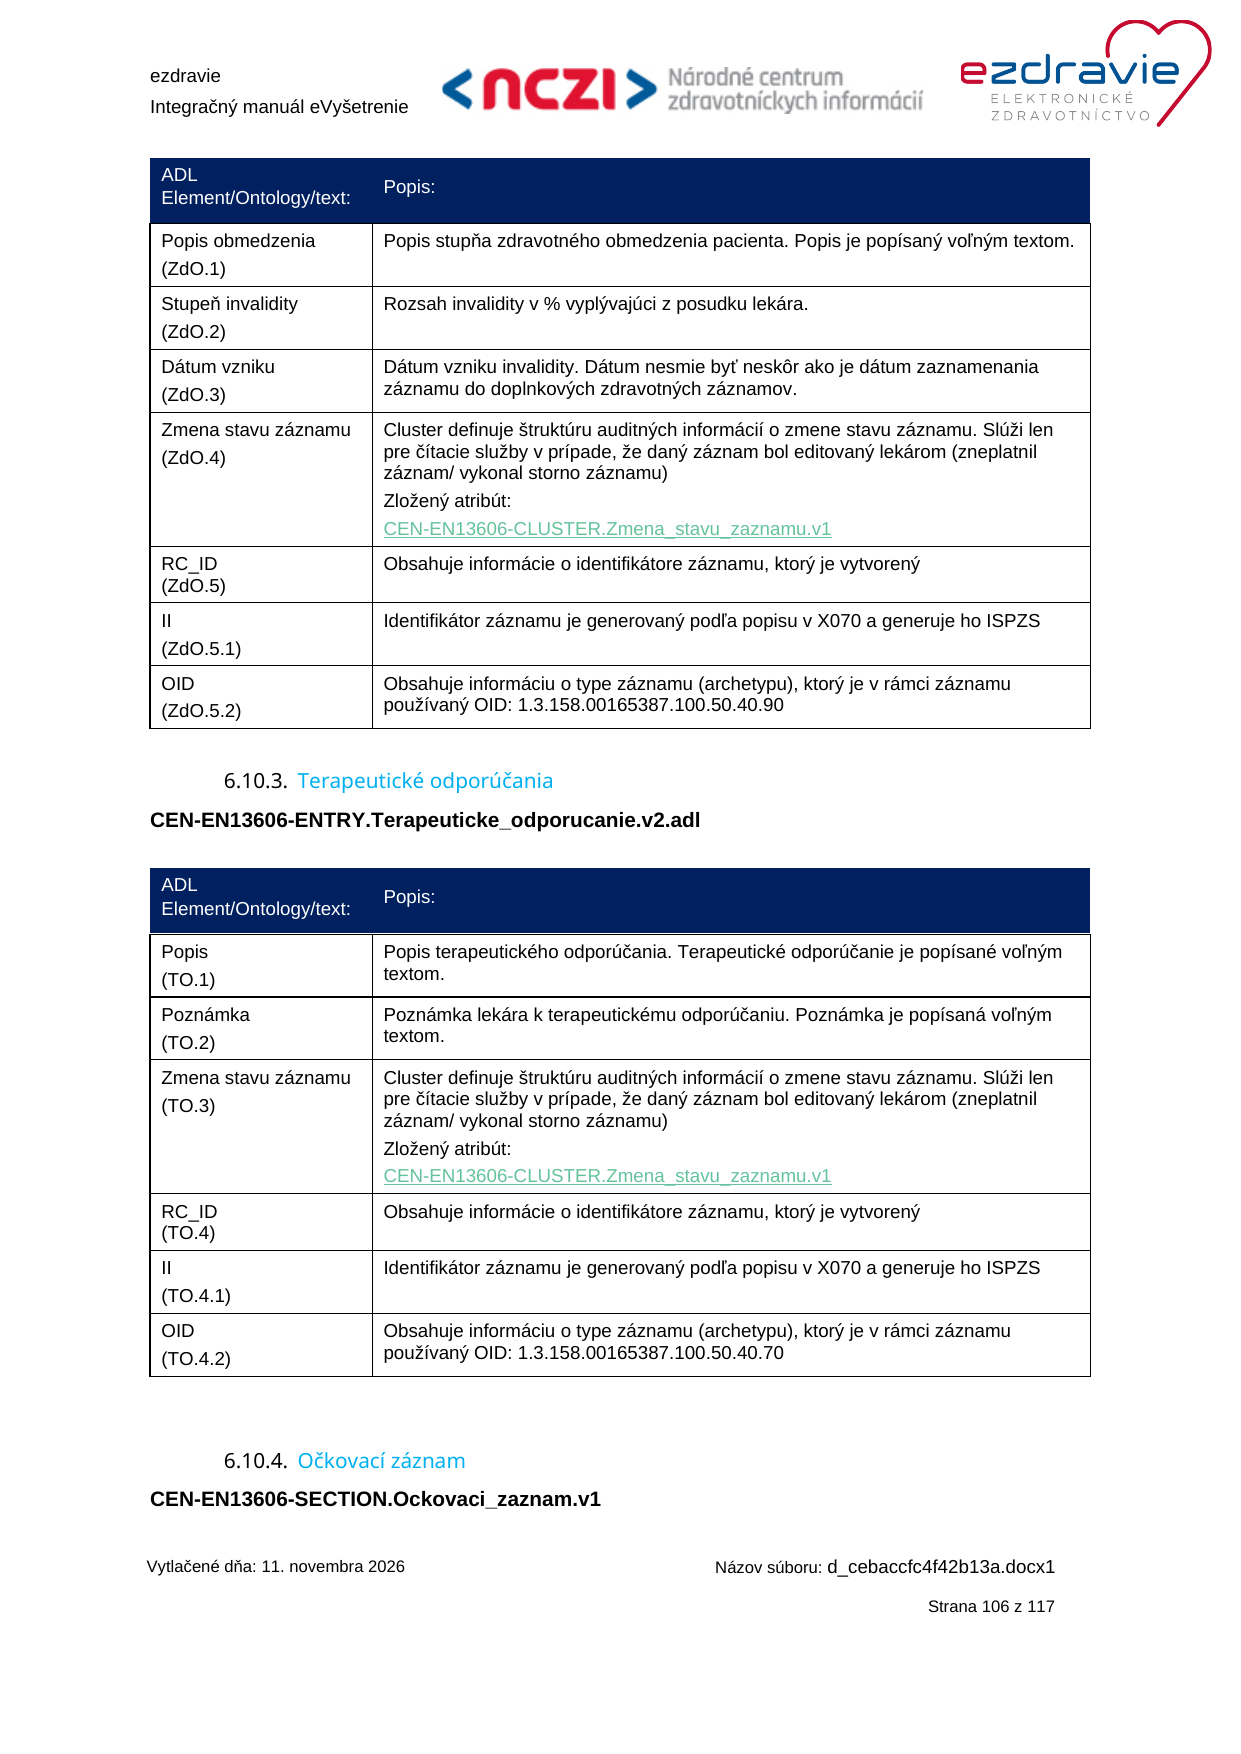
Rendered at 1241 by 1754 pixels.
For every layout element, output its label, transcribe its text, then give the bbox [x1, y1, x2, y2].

text CEN-EN13606-SECTION.Ockovaci_zaznam.v1 [150, 1487, 1090, 1511]
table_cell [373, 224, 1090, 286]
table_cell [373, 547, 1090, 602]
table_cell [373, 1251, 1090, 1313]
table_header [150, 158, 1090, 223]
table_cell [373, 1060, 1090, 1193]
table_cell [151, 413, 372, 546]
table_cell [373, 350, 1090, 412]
picture [442, 67, 924, 114]
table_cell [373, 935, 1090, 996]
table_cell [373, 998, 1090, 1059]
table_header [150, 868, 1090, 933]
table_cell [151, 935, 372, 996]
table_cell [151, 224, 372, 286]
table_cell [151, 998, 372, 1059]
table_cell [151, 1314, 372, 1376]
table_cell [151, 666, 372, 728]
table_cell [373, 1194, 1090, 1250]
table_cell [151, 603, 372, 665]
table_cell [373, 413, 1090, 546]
subtitle Terapeutické odporúčania [224, 767, 1090, 795]
subtitle Očkovací záznam [224, 1446, 1090, 1475]
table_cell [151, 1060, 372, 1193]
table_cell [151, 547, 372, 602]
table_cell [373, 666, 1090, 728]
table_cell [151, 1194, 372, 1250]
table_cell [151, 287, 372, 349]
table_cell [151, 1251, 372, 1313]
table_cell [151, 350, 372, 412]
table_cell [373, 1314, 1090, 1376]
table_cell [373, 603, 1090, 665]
picture [961, 20, 1212, 127]
text CEN-EN13606-ENTRY.Terapeuticke_odporucanie.v2.adl [150, 808, 1090, 832]
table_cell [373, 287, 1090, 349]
